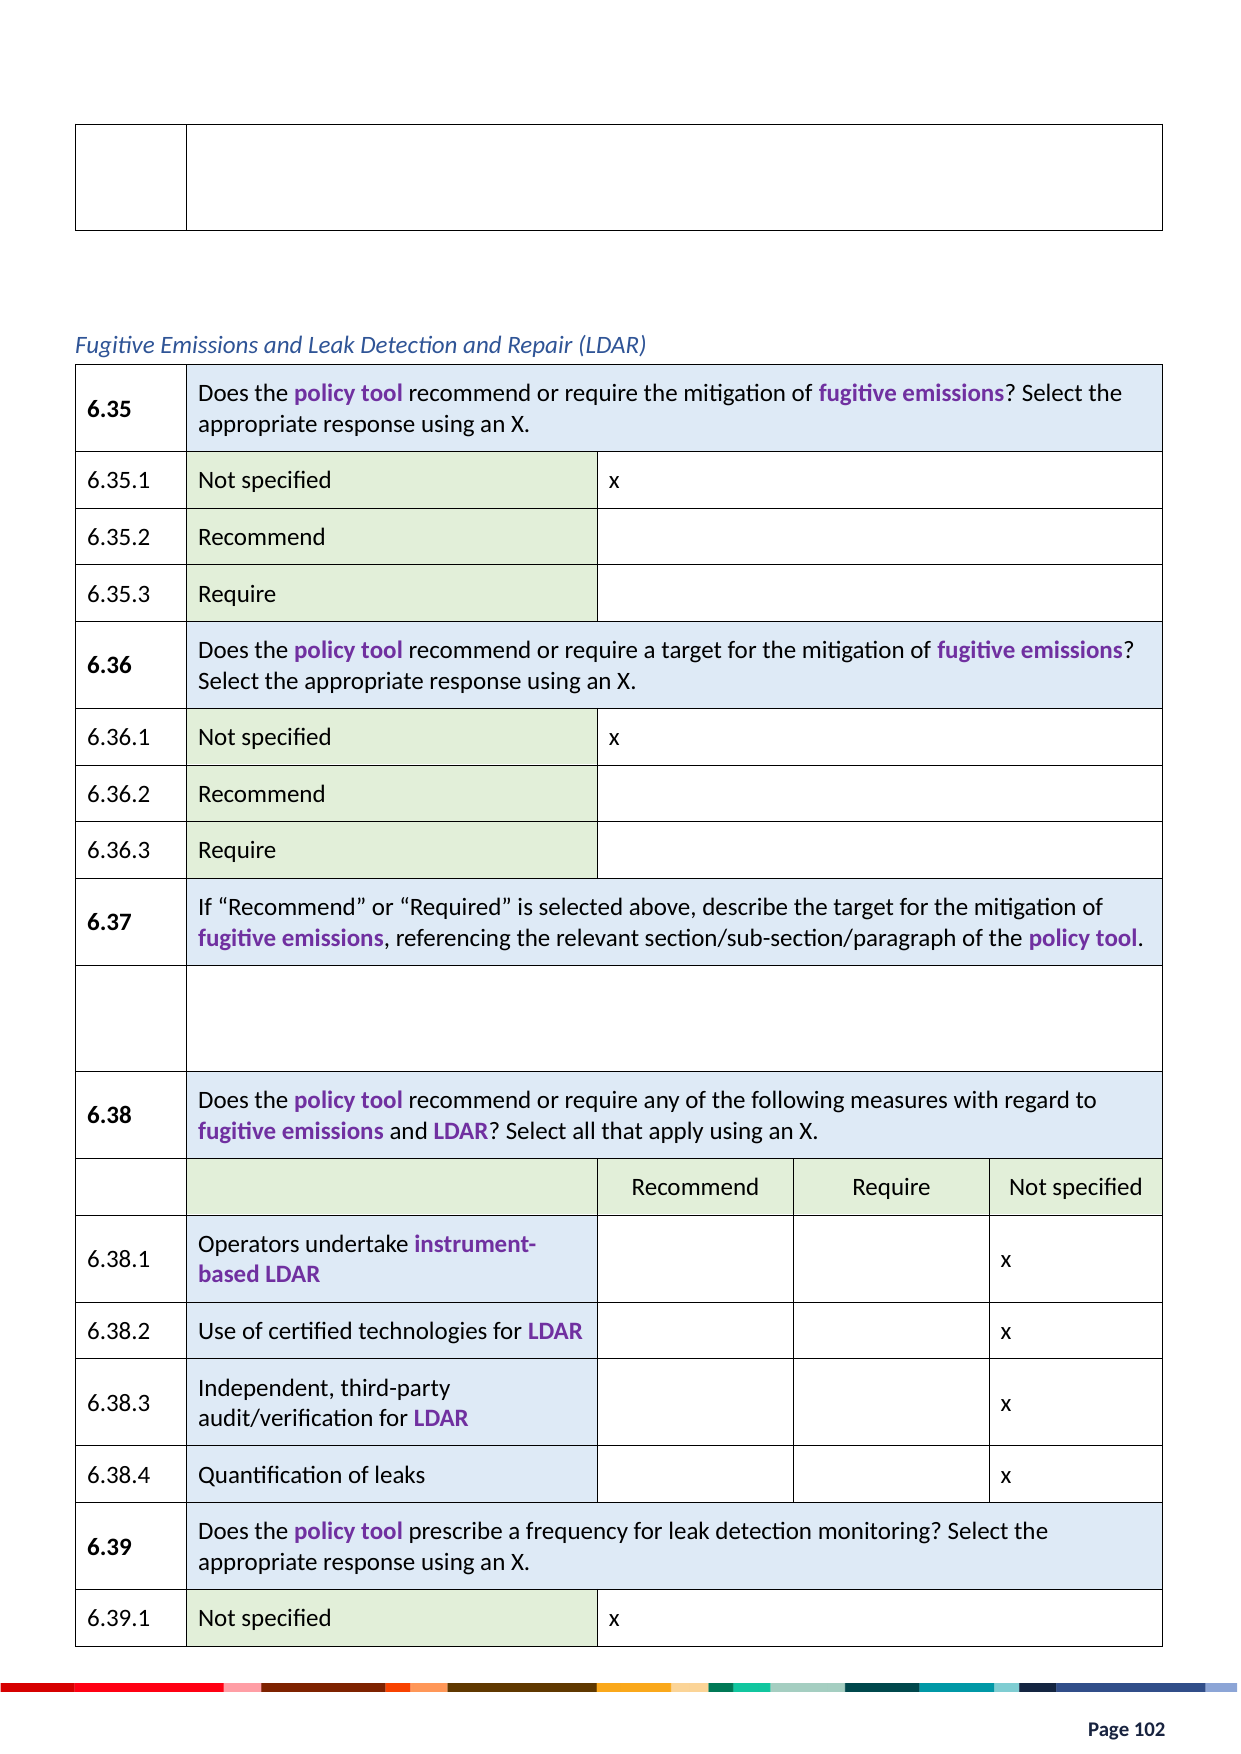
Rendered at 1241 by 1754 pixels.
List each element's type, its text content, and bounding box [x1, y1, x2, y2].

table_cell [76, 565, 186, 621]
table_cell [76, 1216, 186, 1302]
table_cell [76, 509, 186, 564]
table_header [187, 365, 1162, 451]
picture [0, 1683, 1236, 1692]
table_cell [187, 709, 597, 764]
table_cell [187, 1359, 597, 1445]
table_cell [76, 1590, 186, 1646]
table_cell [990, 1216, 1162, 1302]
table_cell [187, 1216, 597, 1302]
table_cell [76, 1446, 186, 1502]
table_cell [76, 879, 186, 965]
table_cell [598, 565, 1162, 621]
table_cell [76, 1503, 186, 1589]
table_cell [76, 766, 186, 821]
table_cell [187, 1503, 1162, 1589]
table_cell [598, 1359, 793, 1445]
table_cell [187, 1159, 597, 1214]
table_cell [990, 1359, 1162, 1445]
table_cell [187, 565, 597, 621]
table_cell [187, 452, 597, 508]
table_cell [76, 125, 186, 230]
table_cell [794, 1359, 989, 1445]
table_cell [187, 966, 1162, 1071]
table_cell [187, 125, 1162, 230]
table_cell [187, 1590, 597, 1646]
subtitle Fugitive Emissions and Leak Detection and Repair (LDAR) [75, 329, 1165, 360]
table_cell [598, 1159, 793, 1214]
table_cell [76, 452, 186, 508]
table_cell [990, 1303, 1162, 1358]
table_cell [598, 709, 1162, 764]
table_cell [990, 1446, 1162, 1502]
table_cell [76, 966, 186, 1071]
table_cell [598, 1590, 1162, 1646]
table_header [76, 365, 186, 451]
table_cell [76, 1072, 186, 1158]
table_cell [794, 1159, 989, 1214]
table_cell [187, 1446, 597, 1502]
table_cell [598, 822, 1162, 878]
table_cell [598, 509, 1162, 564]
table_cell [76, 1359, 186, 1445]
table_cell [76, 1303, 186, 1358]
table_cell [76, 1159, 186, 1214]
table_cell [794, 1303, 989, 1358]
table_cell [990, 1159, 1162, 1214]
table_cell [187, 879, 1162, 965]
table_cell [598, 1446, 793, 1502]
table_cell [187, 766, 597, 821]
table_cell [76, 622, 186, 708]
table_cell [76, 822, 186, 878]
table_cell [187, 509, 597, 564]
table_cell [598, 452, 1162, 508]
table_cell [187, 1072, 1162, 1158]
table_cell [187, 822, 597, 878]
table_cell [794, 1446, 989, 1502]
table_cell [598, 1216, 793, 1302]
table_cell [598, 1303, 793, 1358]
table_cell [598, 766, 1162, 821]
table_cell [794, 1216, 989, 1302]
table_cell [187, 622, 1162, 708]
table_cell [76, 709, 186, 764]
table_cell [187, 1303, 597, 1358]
